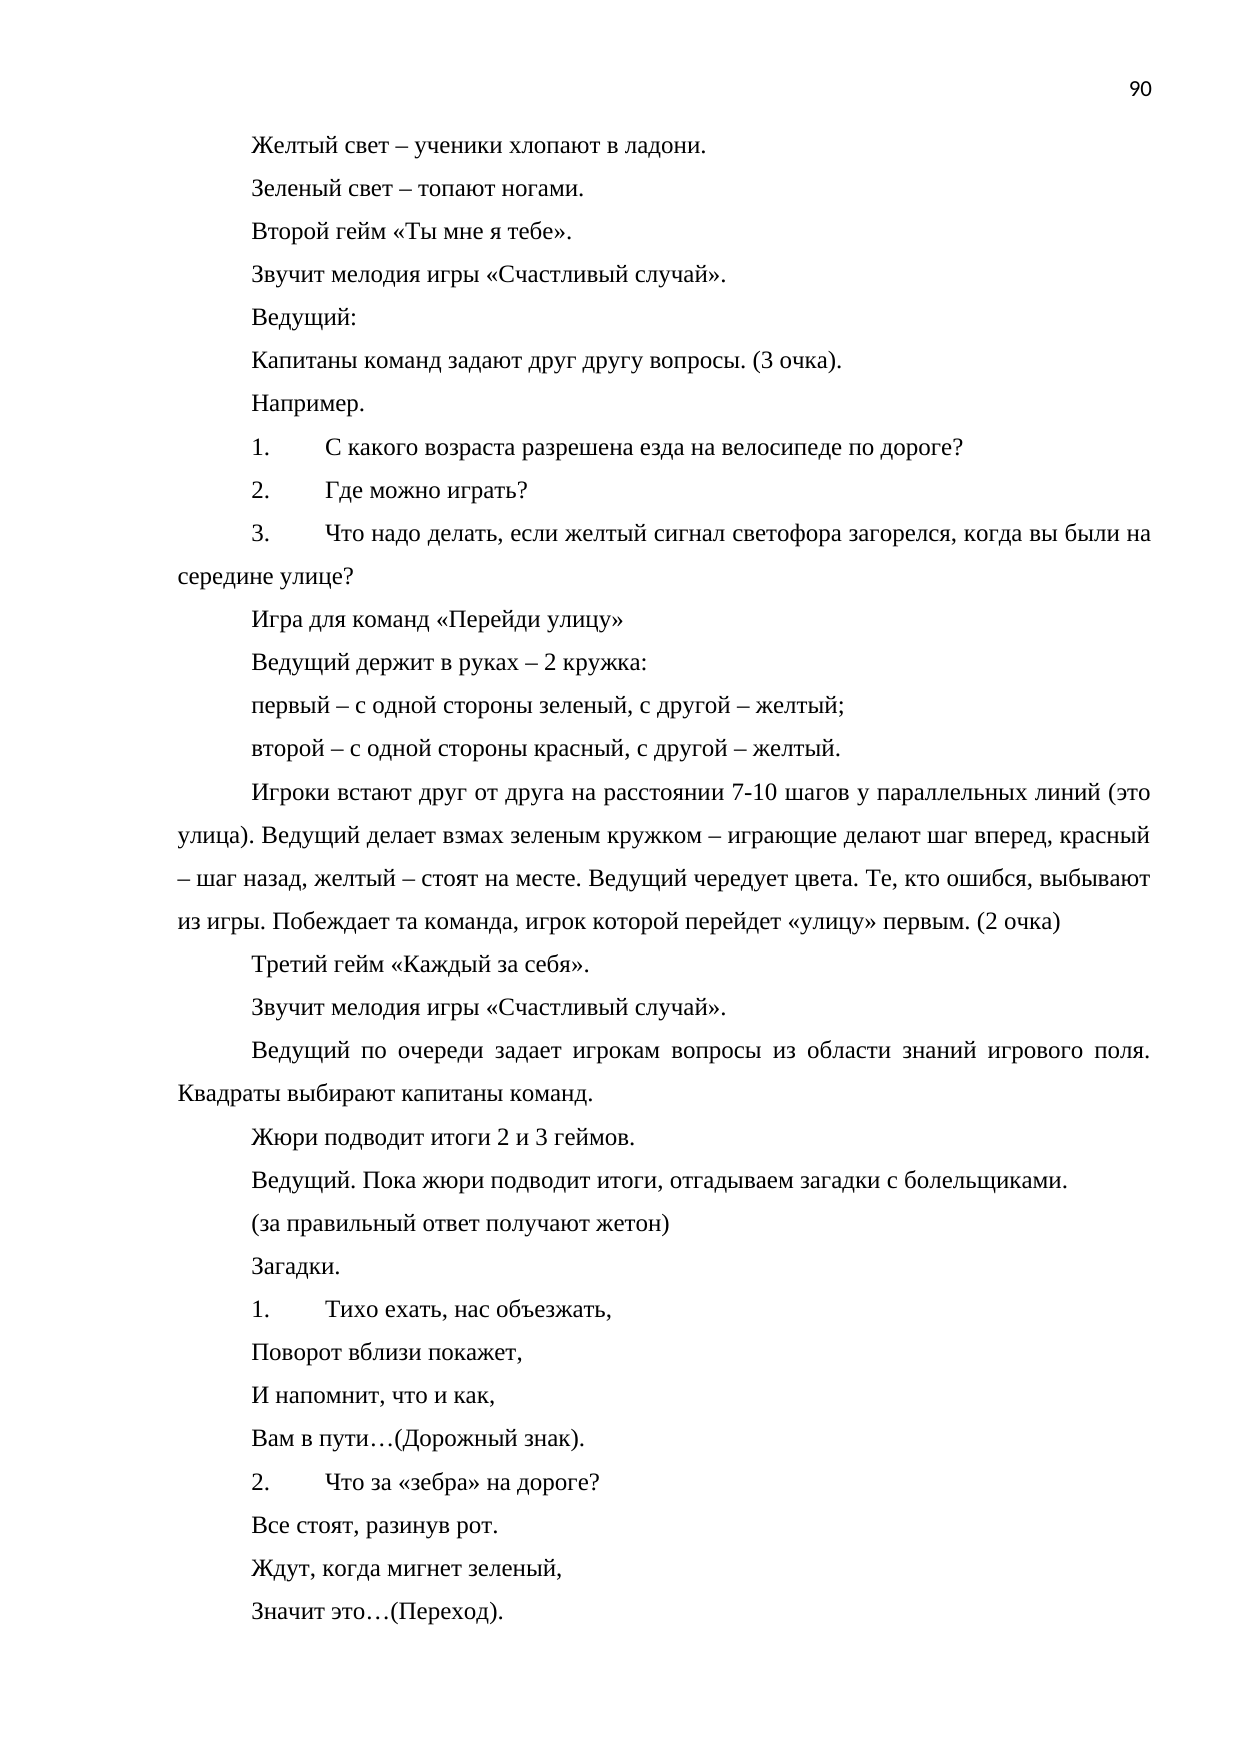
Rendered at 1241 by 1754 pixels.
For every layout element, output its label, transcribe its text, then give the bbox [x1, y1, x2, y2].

list Где можно играть? [177, 475, 1152, 503]
text 2. Что за «зебра» на дороге? [177, 1467, 1152, 1495]
list С какого возраста разрешена езда на велосипеде по дороге? [177, 432, 1152, 460]
text Поворот вблизи покажет, [177, 1337, 1152, 1366]
text Например. [177, 388, 1152, 417]
text Ведущий по очереди задает игрокам вопросы из области знаний игрового поля. Квадраты выбирают капитаны команд. [177, 1035, 1152, 1107]
text 1. Тихо ехать, нас объезжать, [177, 1294, 1152, 1323]
text Капитаны команд задают друг другу вопросы. (3 очка). [177, 345, 1152, 374]
text Значит это…(Переход). [177, 1596, 1152, 1625]
text Вам в пути…(Дорожный знак). [177, 1423, 1152, 1452]
text Все стоят, разинув рот. [177, 1510, 1152, 1538]
text Загадки. [177, 1251, 1152, 1280]
text Звучит мелодия игры «Счастливый случай». [177, 992, 1152, 1021]
text Ведущий: [177, 302, 1152, 331]
text Второй гейм «Ты мне я тебе». [177, 216, 1152, 245]
text Зеленый свет – топают ногами. [177, 173, 1152, 202]
text Игроки встают друг от друга на расстоянии 7-10 шагов у параллельных линий (это улица). Ведущий делает взмах зеленым кружком – играющие делают шаг вперед, красный – шаг назад, желтый – стоят на месте. Ведущий чередует цвета. Те, кто ошибся, выбывают из игры. Побеждает та команда, игрок которой перейдет «улицу» первым. (2 очка) [177, 777, 1152, 935]
text Звучит мелодия игры «Счастливый случай». [177, 259, 1152, 288]
text Жюри подводит итоги 2 и 3 геймов. [177, 1122, 1152, 1150]
text Игра для команд «Перейди улицу» [177, 604, 1152, 633]
text И напомнит, что и как, [177, 1380, 1152, 1409]
text Ведущий. Пока жюри подводит итоги, отгадываем загадки с болельщиками. [177, 1165, 1152, 1193]
text первый – с одной стороны зеленый, с другой – желтый; [177, 690, 1152, 719]
text Третий гейм «Каждый за себя». [177, 949, 1152, 978]
text Ведущий держит в руках – 2 кружка: [177, 647, 1152, 676]
text второй – с одной стороны красный, с другой – желтый. [177, 733, 1152, 762]
list Что надо делать, если желтый сигнал светофора загорелся, когда вы были на середине улице? [177, 518, 1152, 590]
text (за правильный ответ получают жетон) [177, 1208, 1152, 1237]
text Ждут, когда мигнет зеленый, [177, 1553, 1152, 1582]
text Желтый свет – ученики хлопают в ладони. [177, 130, 1152, 158]
